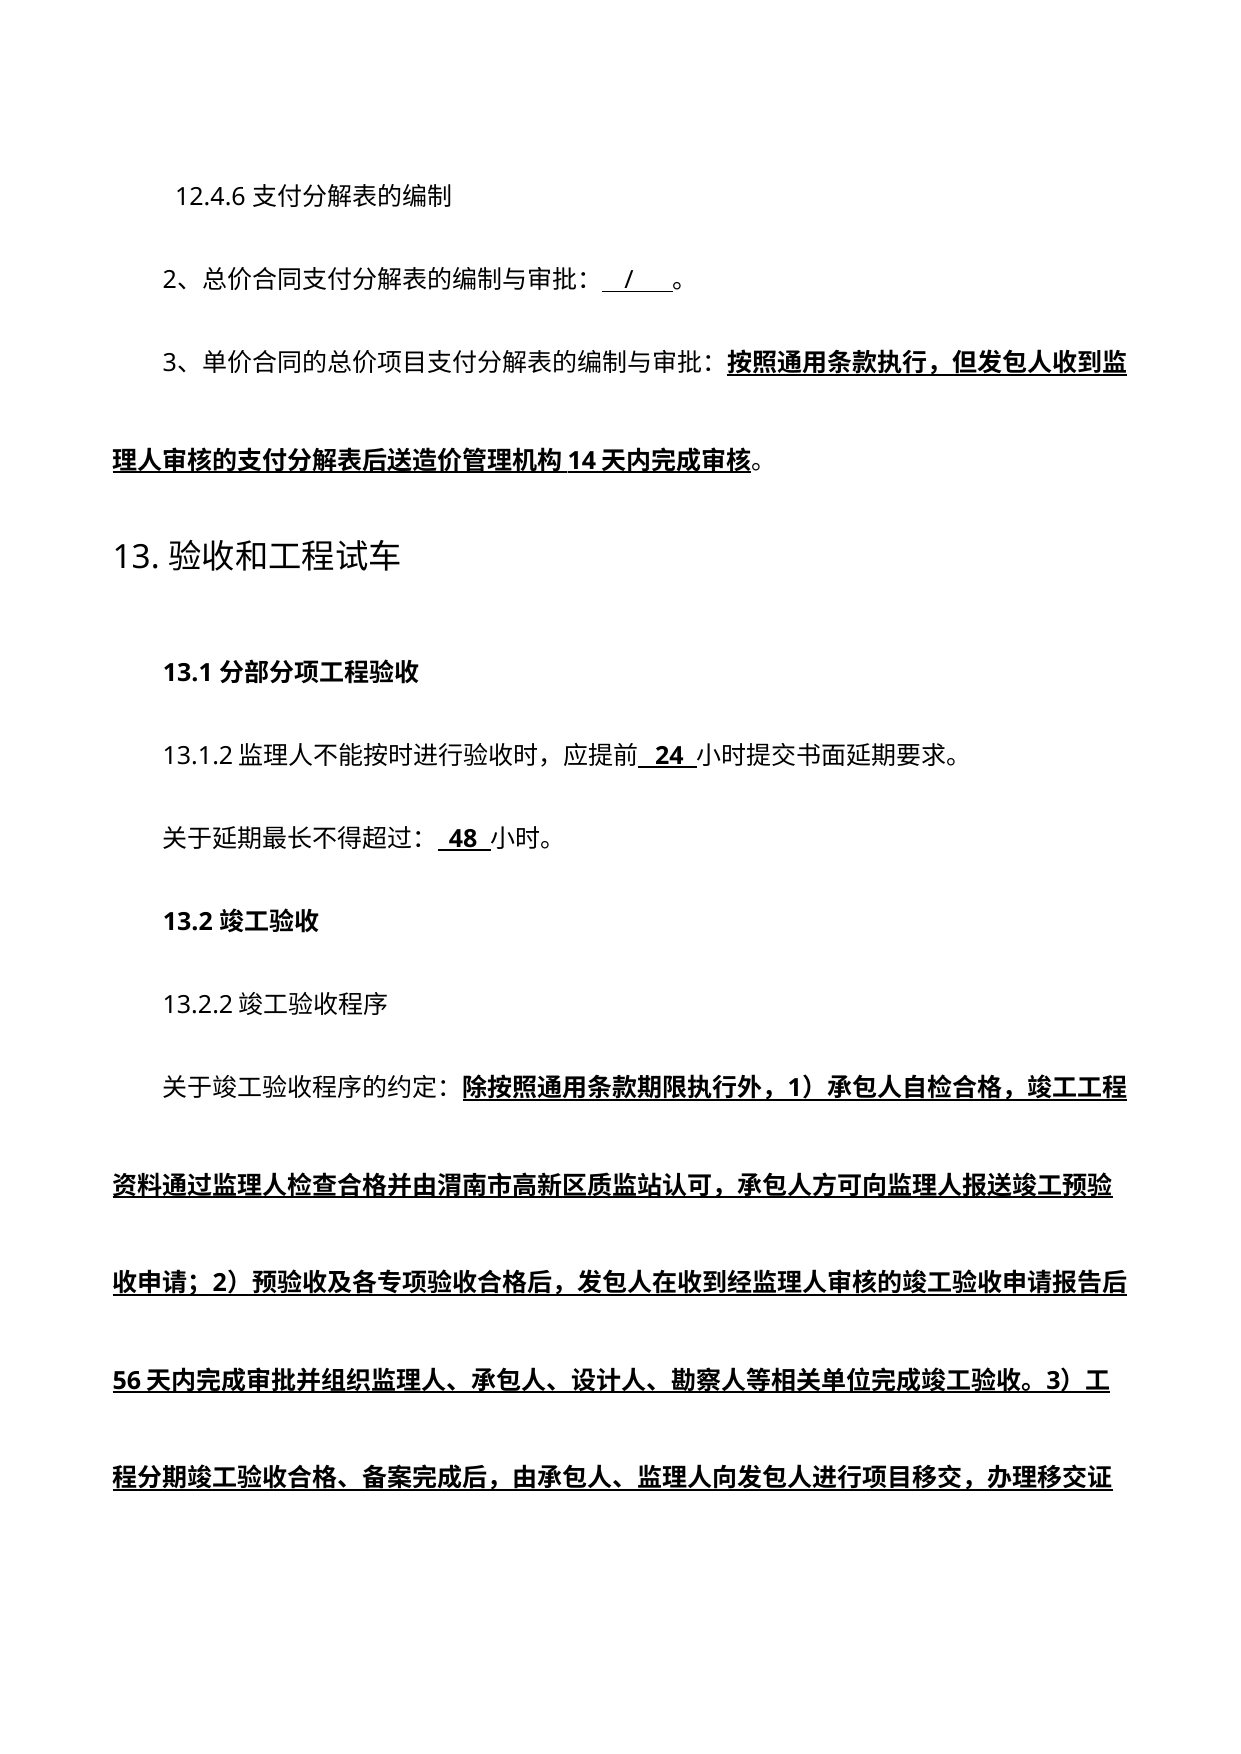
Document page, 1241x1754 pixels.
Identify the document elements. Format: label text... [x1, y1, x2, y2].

text 13.1.2监理人不能按时进行验收时，应提前 24 小时提交书面延期要求。 [112, 721, 1128, 786]
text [112, 1053, 1128, 1508]
text 关于延期最长不得超过： 48 小时。 [112, 804, 1128, 869]
text 13.2.2竣工验收程序 [112, 970, 1128, 1035]
text 13. 验收和工程试车 [112, 521, 1128, 586]
text 13.2 竣工验收 [112, 887, 1128, 952]
text 12.4.6 支付分解表的编制 [112, 162, 1128, 227]
text 2、总价合同支付分解表的编制与审批： / 。 [112, 245, 1128, 310]
text 3、单价合同的总价项目支付分解表的编制与审批：按照通用条款执行，但发包人收到监理人审核的支付分解表后送造价管理机构14天内完成审核。 [112, 328, 1128, 491]
text 13.1 分部分项工程验收 [112, 638, 1128, 703]
